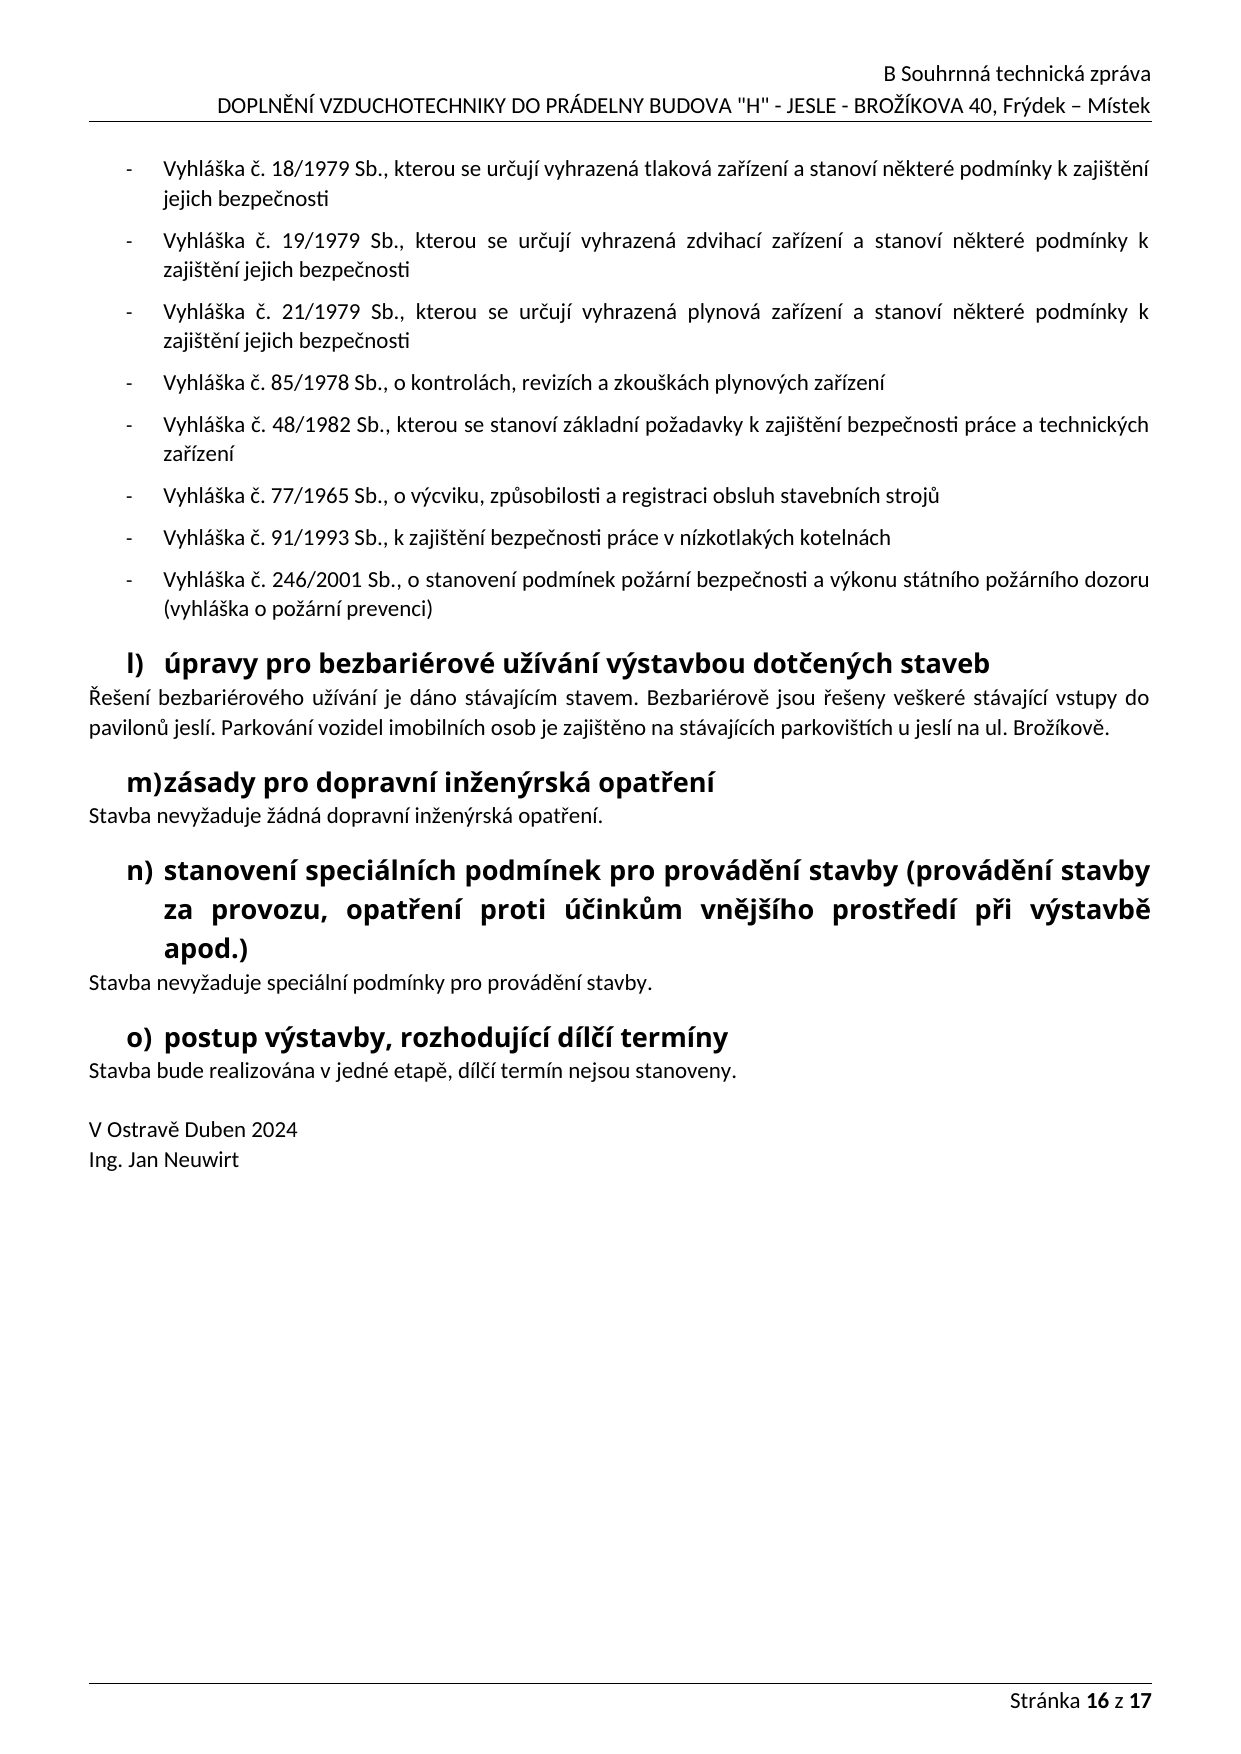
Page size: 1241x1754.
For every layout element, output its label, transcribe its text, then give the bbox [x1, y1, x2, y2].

list Vyhláška č. 246/2001 Sb., o stanovení podmínek požární bezpečnosti a výkonu státního požárního dozoru (vyhláška o požární prevenci) [126, 565, 1152, 623]
list Vyhláška č. 18/1979 Sb., kterou se určují vyhrazená tlaková zařízení a stanoví některé podmínky k zajištění jejich bezpečnosti [126, 154, 1152, 212]
list Vyhláška č. 48/1982 Sb., kterou se stanoví základní požadavky k zajištění bezpečnosti práce a technických zařízení [126, 410, 1152, 468]
list Vyhláška č. 21/1979 Sb., kterou se určují vyhrazená plynová zařízení a stanoví některé podmínky k zajištění jejich bezpečnosti [126, 297, 1152, 354]
list Vyhláška č. 91/1993 Sb., k zajištění bezpečnosti práce v nízkotlakých kotelnách [126, 523, 1152, 551]
list Vyhláška č. 19/1979 Sb., kterou se určují vyhrazená zdvihací zařízení a stanoví některé podmínky k zajištění jejich bezpečnosti [126, 226, 1152, 283]
text Ing. Jan Neuwirt [89, 1145, 1152, 1173]
subtitle stanovení speciálních podmínek pro provádění stavby (provádění stavby za provozu, opatření proti účinkům vnějšího prostředí při výstavbě apod.) [126, 852, 1152, 966]
list Vyhláška č. 77/1965 Sb., o výcviku, způsobilosti a registraci obsluh stavebních strojů [126, 481, 1152, 509]
text Stavba bude realizována v jedné etapě, dílčí termín nejsou stanoveny. [89, 1057, 1152, 1085]
subtitle úpravy pro bezbariérové užívání výstavbou dotčených staveb [126, 645, 1152, 682]
list Vyhláška č. 85/1978 Sb., o kontrolách, revizích a zkouškách plynových zařízení [126, 368, 1152, 396]
text V Ostravě Duben 2024 [89, 1115, 1152, 1143]
text Stavba nevyžaduje speciální podmínky pro provádění stavby. [89, 968, 1152, 996]
subtitle zásady pro dopravní inženýrská opatření [126, 763, 1152, 800]
text Stavba nevyžaduje žádná dopravní inženýrská opatření. [89, 802, 1152, 830]
text Řešení bezbariérového užívání je dáno stávajícím stavem. Bezbariérově jsou řešeny veškeré stávající vstupy do pavilonů jeslí. Parkování vozidel imobilních osob je zajištěno na stávajících parkovištích u jeslí na ul. Brožíkově. [89, 683, 1152, 741]
subtitle postup výstavby, rozhodující dílčí termíny [126, 1018, 1152, 1055]
